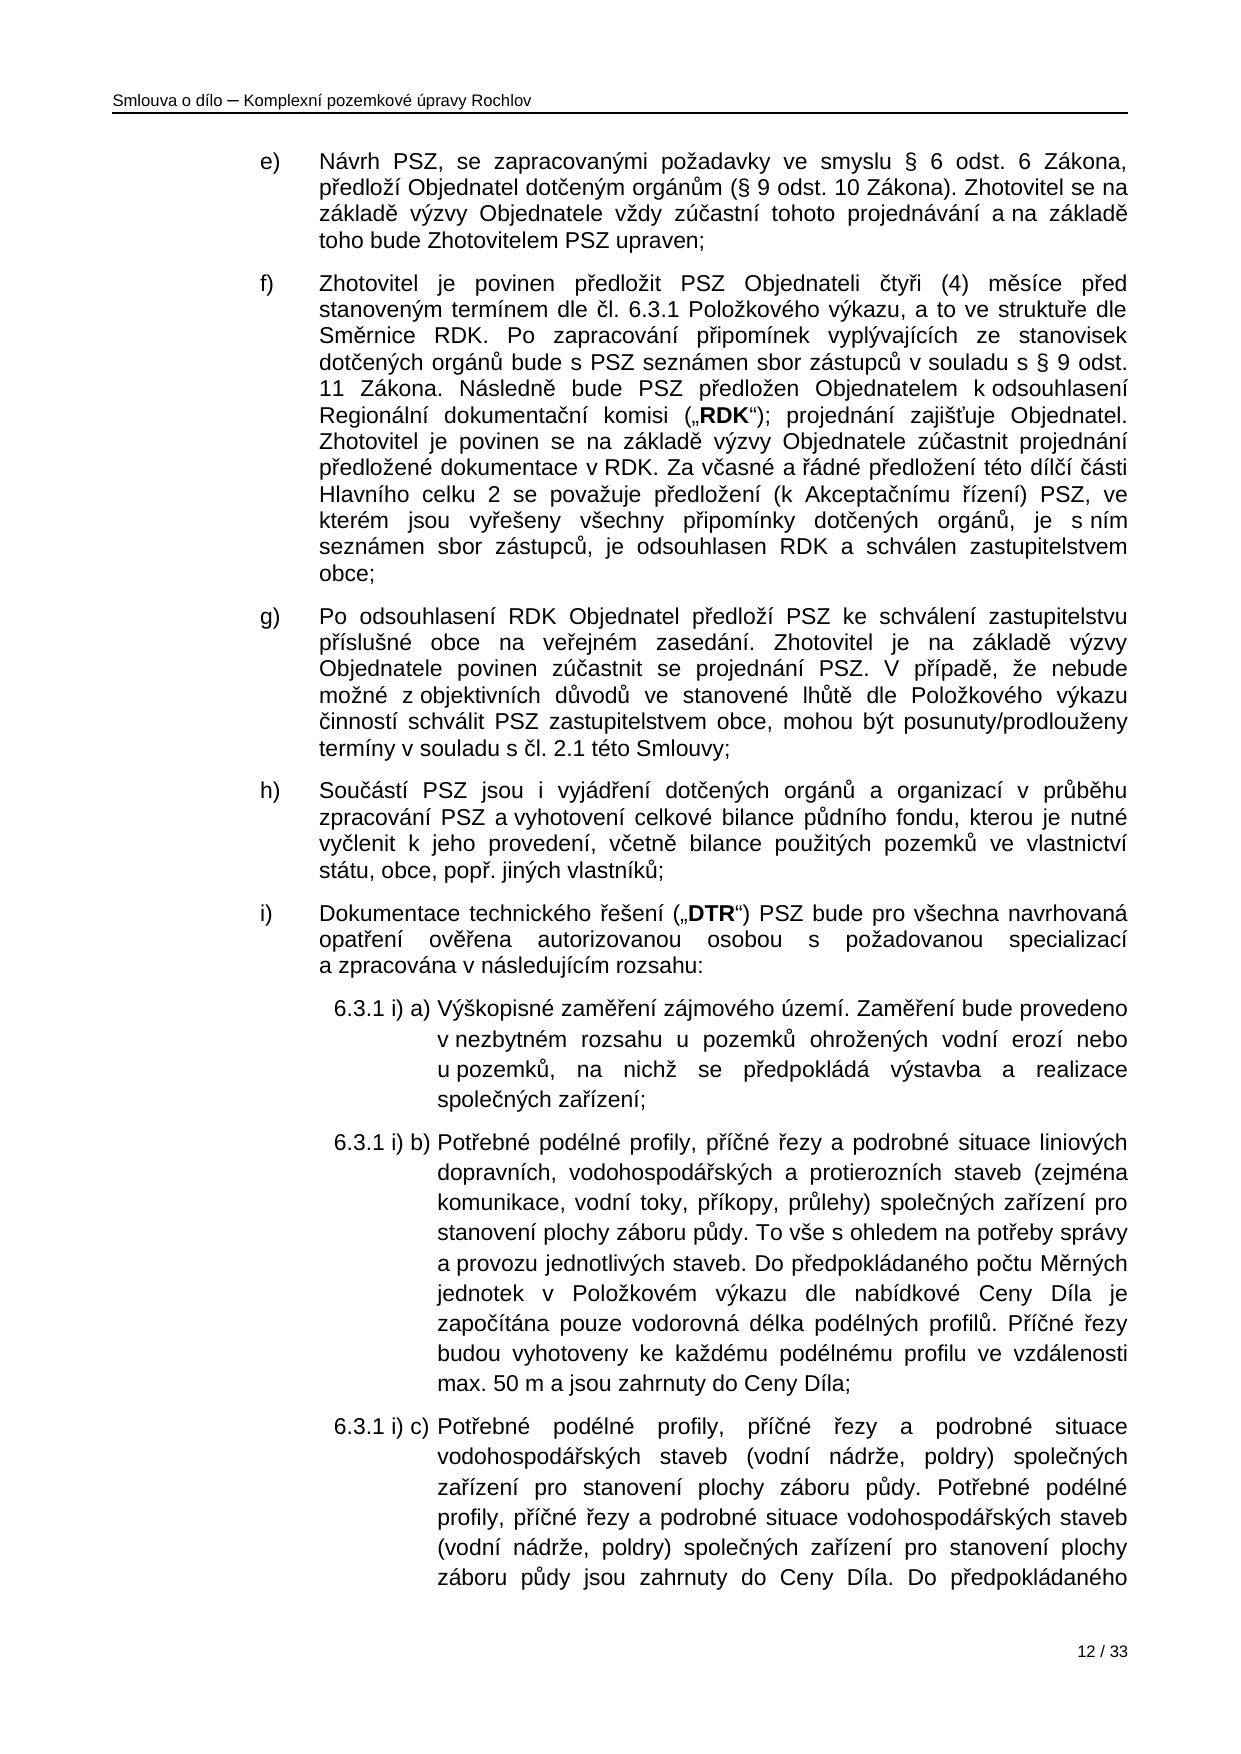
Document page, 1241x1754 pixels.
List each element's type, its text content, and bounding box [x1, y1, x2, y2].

list Výškopisné zaměření zájmového území. Zaměření bude provedeno v nezbytném rozsahu u pozemků ohrožených vodní erozí nebo u pozemků, na nichž se předpokládá výstavba a realizace společných zařízení; [334, 995, 1128, 1112]
list Návrh PSZ, se zapracovanými požadavky ve smyslu § 6 odst. 6 Zákona, předloží Objednatel dotčeným orgánům (§ 9 odst. 10 Zákona). Zhotovitel se na základě výzvy Objednatele vždy zúčastní tohoto projednávání a na základě toho bude Zhotovitelem PSZ upraven; [260, 148, 1128, 253]
list Dokumentace technického řešení („DTR“) PSZ bude pro všechna navrhovaná opatření ověřena autorizovanou osobou s požadovanou specializací a zpracována v následujícím rozsahu: [260, 899, 1128, 979]
list Zhotovitel je povinen předložit PSZ Objednateli čtyři (4) měsíce před stanoveným termínem dle čl. 6.3.1 Položkového výkazu, a to ve struktuře dle Směrnice RDK. Po zapracování připomínek vyplývajících ze stanovisek dotčených orgánů bude s PSZ seznámen sbor zástupců v souladu s § 9 odst. 11 Zákona. Následně bude PSZ předložen Objednatelem k odsouhlasení Regionální dokumentační komisi („RDK“); projednání zajišťuje Objednatel. Zhotovitel je povinen se na základě výzvy Objednatele zúčastnit projednání předložené dokumentace v RDK. Za včasné a řádné předložení této dílčí části Hlavního celku 2 se považuje předložení (k Akceptačnímu řízení) PSZ, ve kterém jsou vyřešeny všechny připomínky dotčených orgánů, je s ním seznámen sbor zástupců, je odsouhlasen RDK a schválen zastupitelstvem obce; [260, 270, 1128, 586]
list Součástí PSZ jsou i vyjádření dotčených orgánů a organizací v průběhu zpracování PSZ a vyhotovení celkové bilance půdního fondu, kterou je nutné vyčlenit k jeho provedení, včetně bilance použitých pozemků ve vlastnictví státu, obce, popř. jiných vlastníků; [260, 777, 1128, 883]
list Potřebné podélné profily, příčné řezy a podrobné situace liniových dopravních, vodohospodářských a protierozních staveb (zejména komunikace, vodní toky, příkopy, průlehy) společných zařízení pro stanovení plochy záboru půdy. To vše s ohledem na potřeby správy a provozu jednotlivých staveb. Do předpokládaného počtu Měrných jednotek v Položkovém výkazu dle nabídkové Ceny Díla je započítána pouze vodorovná délka podélných profilů. Příčné řezy budou vyhotoveny ke každému podélnému profilu ve vzdálenosti max. 50 m a jsou zahrnuty do Ceny Díla; [334, 1129, 1128, 1397]
list Po odsouhlasení RDK Objednatel předloží PSZ ke schválení zastupitelstvu příslušné obce na veřejném zasedání. Zhotovitel je na základě výzvy Objednatele povinen zúčastnit se projednání PSZ. V případě, že nebude možné z objektivních důvodů ve stanovené lhůtě dle Položkového výkazu činností schválit PSZ zastupitelstvem obce, mohou být posunuty/prodlouženy termíny v souladu s čl. 2.1 této Smlouvy; [260, 603, 1128, 761]
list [334, 1413, 1128, 1590]
